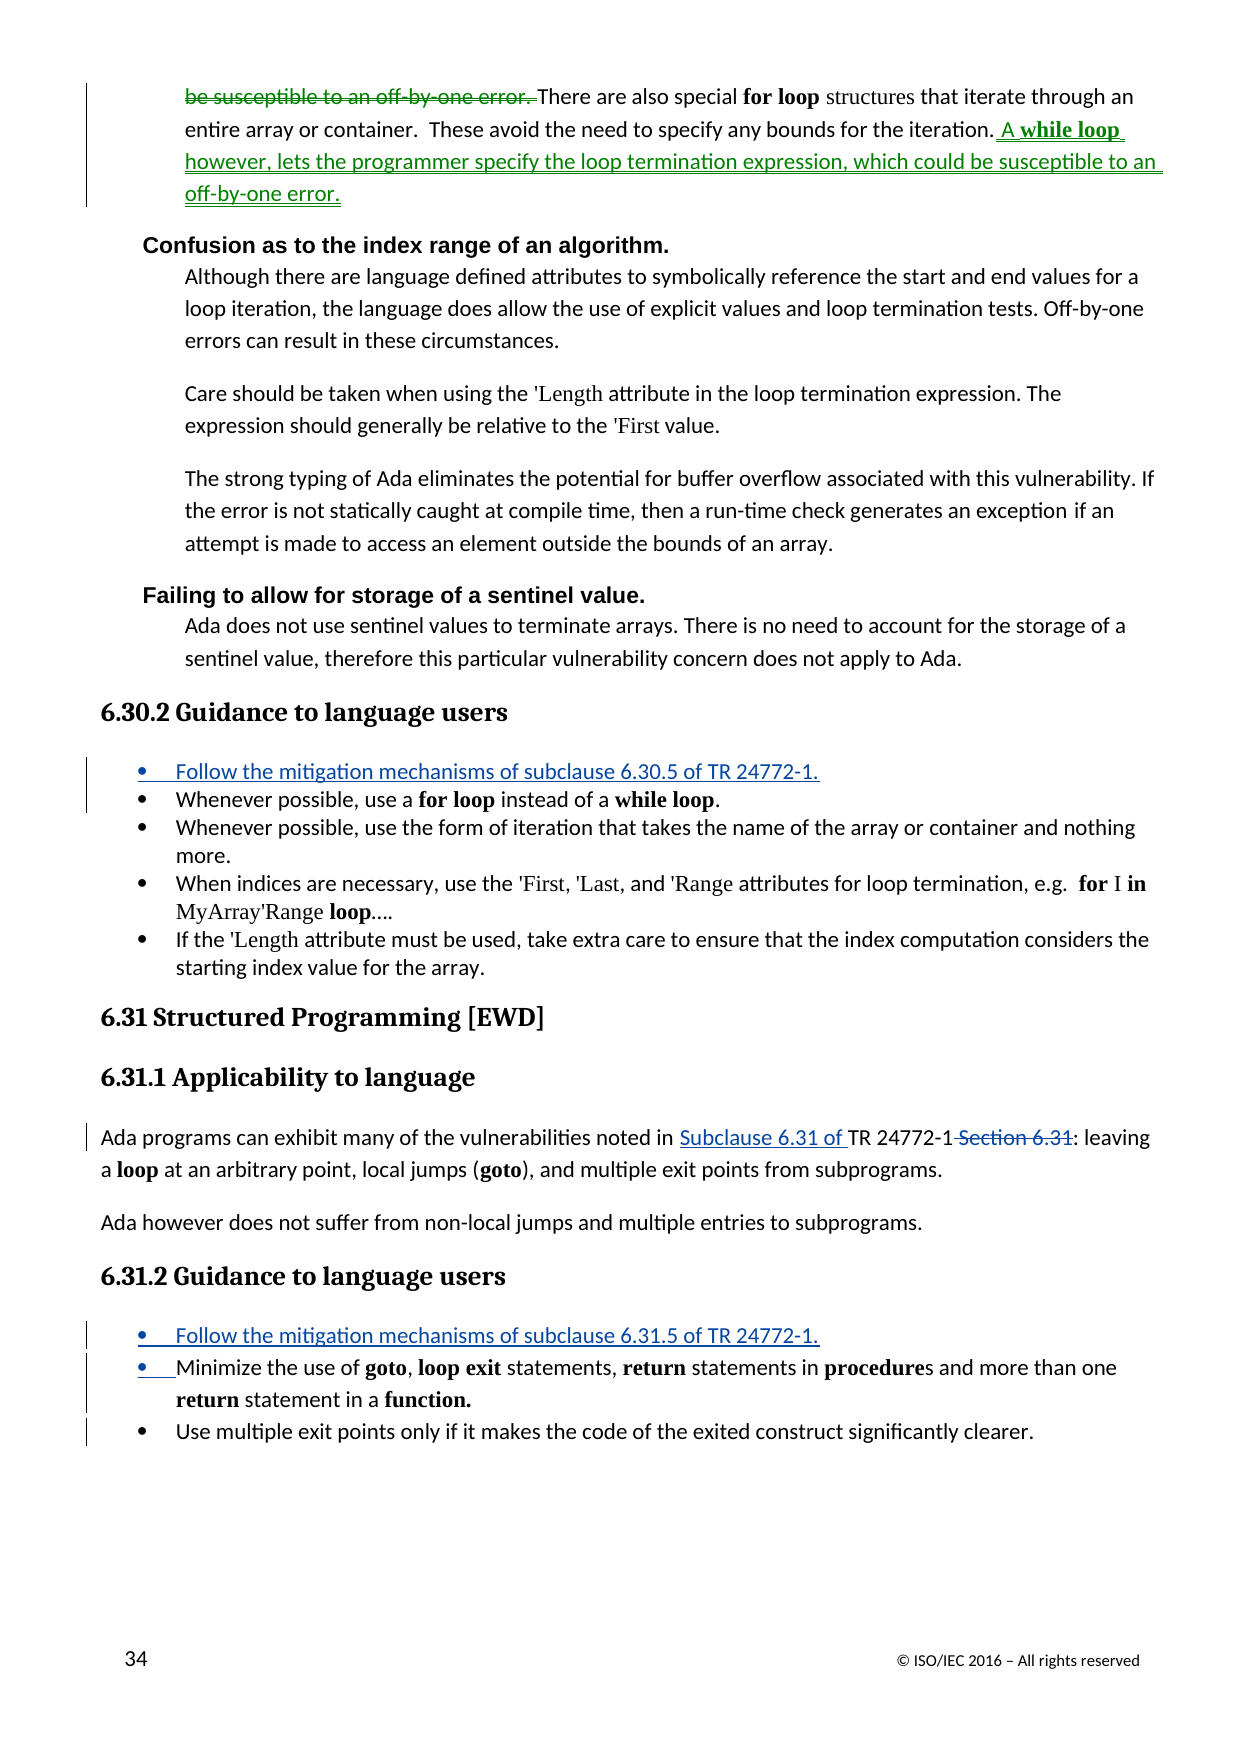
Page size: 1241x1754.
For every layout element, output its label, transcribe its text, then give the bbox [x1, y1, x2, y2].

text Although there are language defined attributes to symbolically reference the start and end values for a loop iteration, the language does allow the use of explicit values and loop termination tests. Off-by-one errors can result in these circumstances. [184, 262, 1164, 354]
subtitle Confusion as to the index range of an algorithm. [142, 232, 1164, 258]
list Use multiple exit points only if it makes the code of the exited construct significantly clearer. [138, 1417, 1164, 1446]
text Ada programs can exhibit many of the vulnerabilities noted in TR 24772-1: leaving a loop at an arbitrary point, local jumps (goto), and multiple exit points from subprograms. [101, 1123, 1164, 1183]
text Care should be taken when using the 'Length attribute in the loop termination expression. The expression should generally be relative to the 'First value. [184, 379, 1164, 439]
list If the 'Length attribute must be used, take extra care to ensure that the index computation considers the starting index value for the array. [138, 925, 1164, 981]
list Minimize the use of goto, loop exit statements, return statements in procedures and more than one return statement in a function. [138, 1353, 1164, 1413]
subtitle 6.30.2 Guidance to language users [101, 697, 1164, 728]
subtitle 6.31.2 Guidance to language users [101, 1261, 1164, 1292]
list When indices are necessary, use the 'First, 'Last, and 'Range attributes for loop termination, e.g. for I in MyArray'Range loop…. [138, 869, 1164, 925]
subtitle 6.31.1 Applicability to language [101, 1062, 1164, 1094]
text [184, 82, 1164, 207]
list Whenever possible, use the form of iteration that takes the name of the array or container and nothing more. [138, 813, 1164, 869]
text The strong typing of Ada eliminates the potential for buffer overflow associated with this vulnerability. If the error is not statically caught at compile time, then a run-time check generates an exception if an attempt is made to access an element outside the bounds of an array. [184, 464, 1164, 557]
text Ada however does not suffer from non-local jumps and multiple entries to subprograms. [101, 1208, 1164, 1236]
subtitle 6.31 Structured Programming [EWD] [101, 1002, 1164, 1033]
list Whenever possible, use a for loop instead of a while loop. [138, 785, 1164, 813]
text Ada does not use sentinel values to terminate arrays. There is no need to account for the storage of a sentinel value, therefore this particular vulnerability concern does not apply to Ada. [184, 611, 1164, 672]
subtitle Failing to allow for storage of a sentinel value. [142, 582, 1164, 608]
